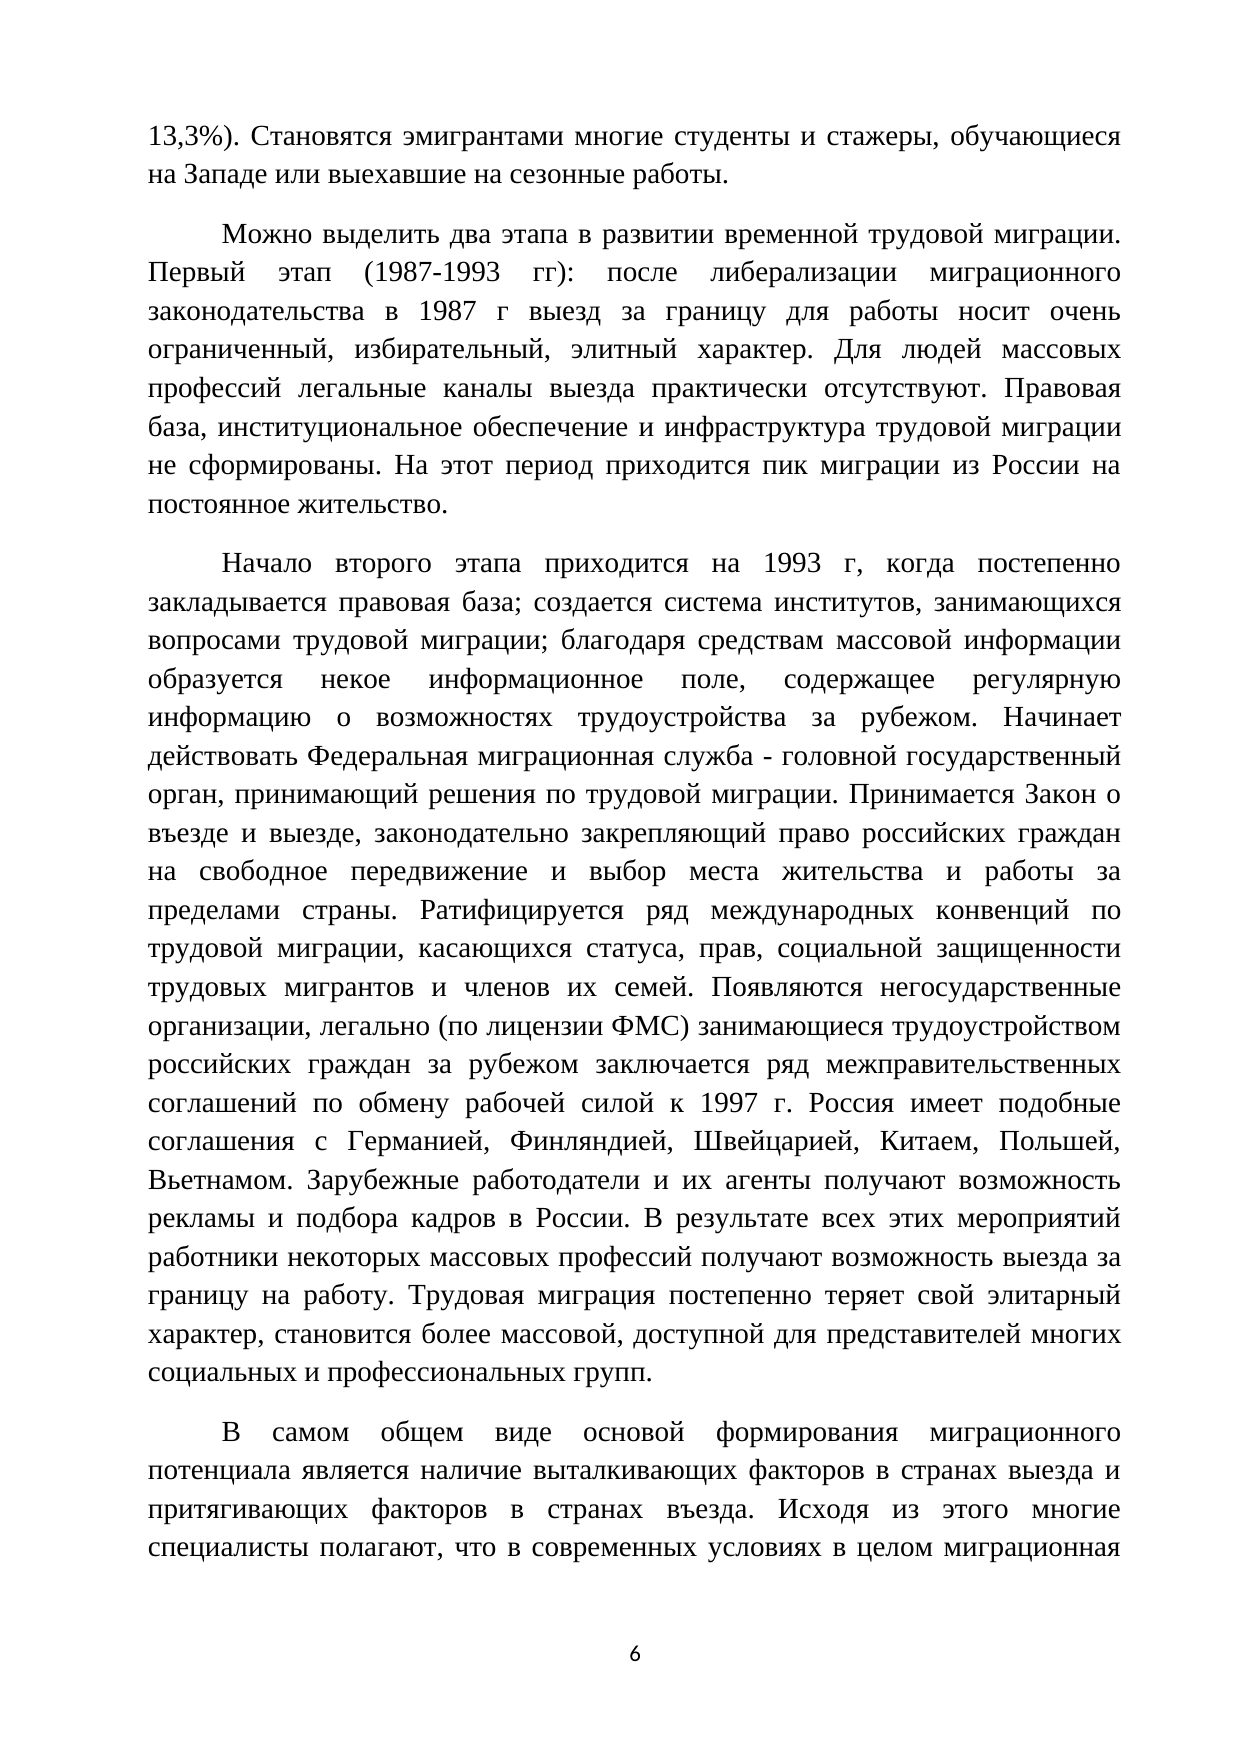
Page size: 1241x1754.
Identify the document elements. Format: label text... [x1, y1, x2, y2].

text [148, 118, 1122, 190]
text Можно выделить два этапа в развитии временной трудовой миграции. Первый этап (1987-1993 гг): после либерализации миграционного законодательства в выезд за границу для работы носит очень ограниченный, избирательный, элитный характер. Для людей массовых профессий легальные каналы выезда практически отсутствуют. Правовая база, институциональное обеспечение и инфраструктура трудовой миграции не сформированы. На этот период приходится пик миграции из России на постоянное жительство. [148, 216, 1122, 519]
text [148, 1414, 1122, 1563]
text Начало второго этапа приходится на , когда постепенно закладывается правовая база; создается система институтов, занимающихся вопросами трудовой миграции; благодаря средствам массовой информации образуется некое информационное поле, содержащее регулярную информацию о возможностях трудоустройства за рубежом. Начинает действовать Федеральная миграционная служба - головной государственный орган, принимающий решения по трудовой миграции. Принимается Закон о въезде и выезде, законодательно закрепляющий право российских граждан на свободное передвижение и выбор места жительства и работы за пределами страны. Ратифицируется ряд международных конвенций по трудовой миграции, касающихся статуса, прав, социальной защищенности трудовых мигрантов и членов их семей. Появляются негосударственные организации, легально (по лицензии ФМС) занимающиеся трудоустройством российских граждан за рубежом заключается ряд межправительственных соглашений по обмену рабочей силой к . Россия имеет подобные соглашения с Германией, Финляндией, Швейцарией, Китаем, Польшей, Вьетнамом. Зарубежные работодатели и их агенты получают возможность рекламы и подбора кадров в России. В результате всех этих мероприятий работники некоторых массовых профессий получают возможность выезда за границу на работу. Трудовая миграция постепенно теряет свой элитарный характер, становится более массовой, доступной для представителей многих социальных и профессиональных групп. [148, 545, 1122, 1388]
